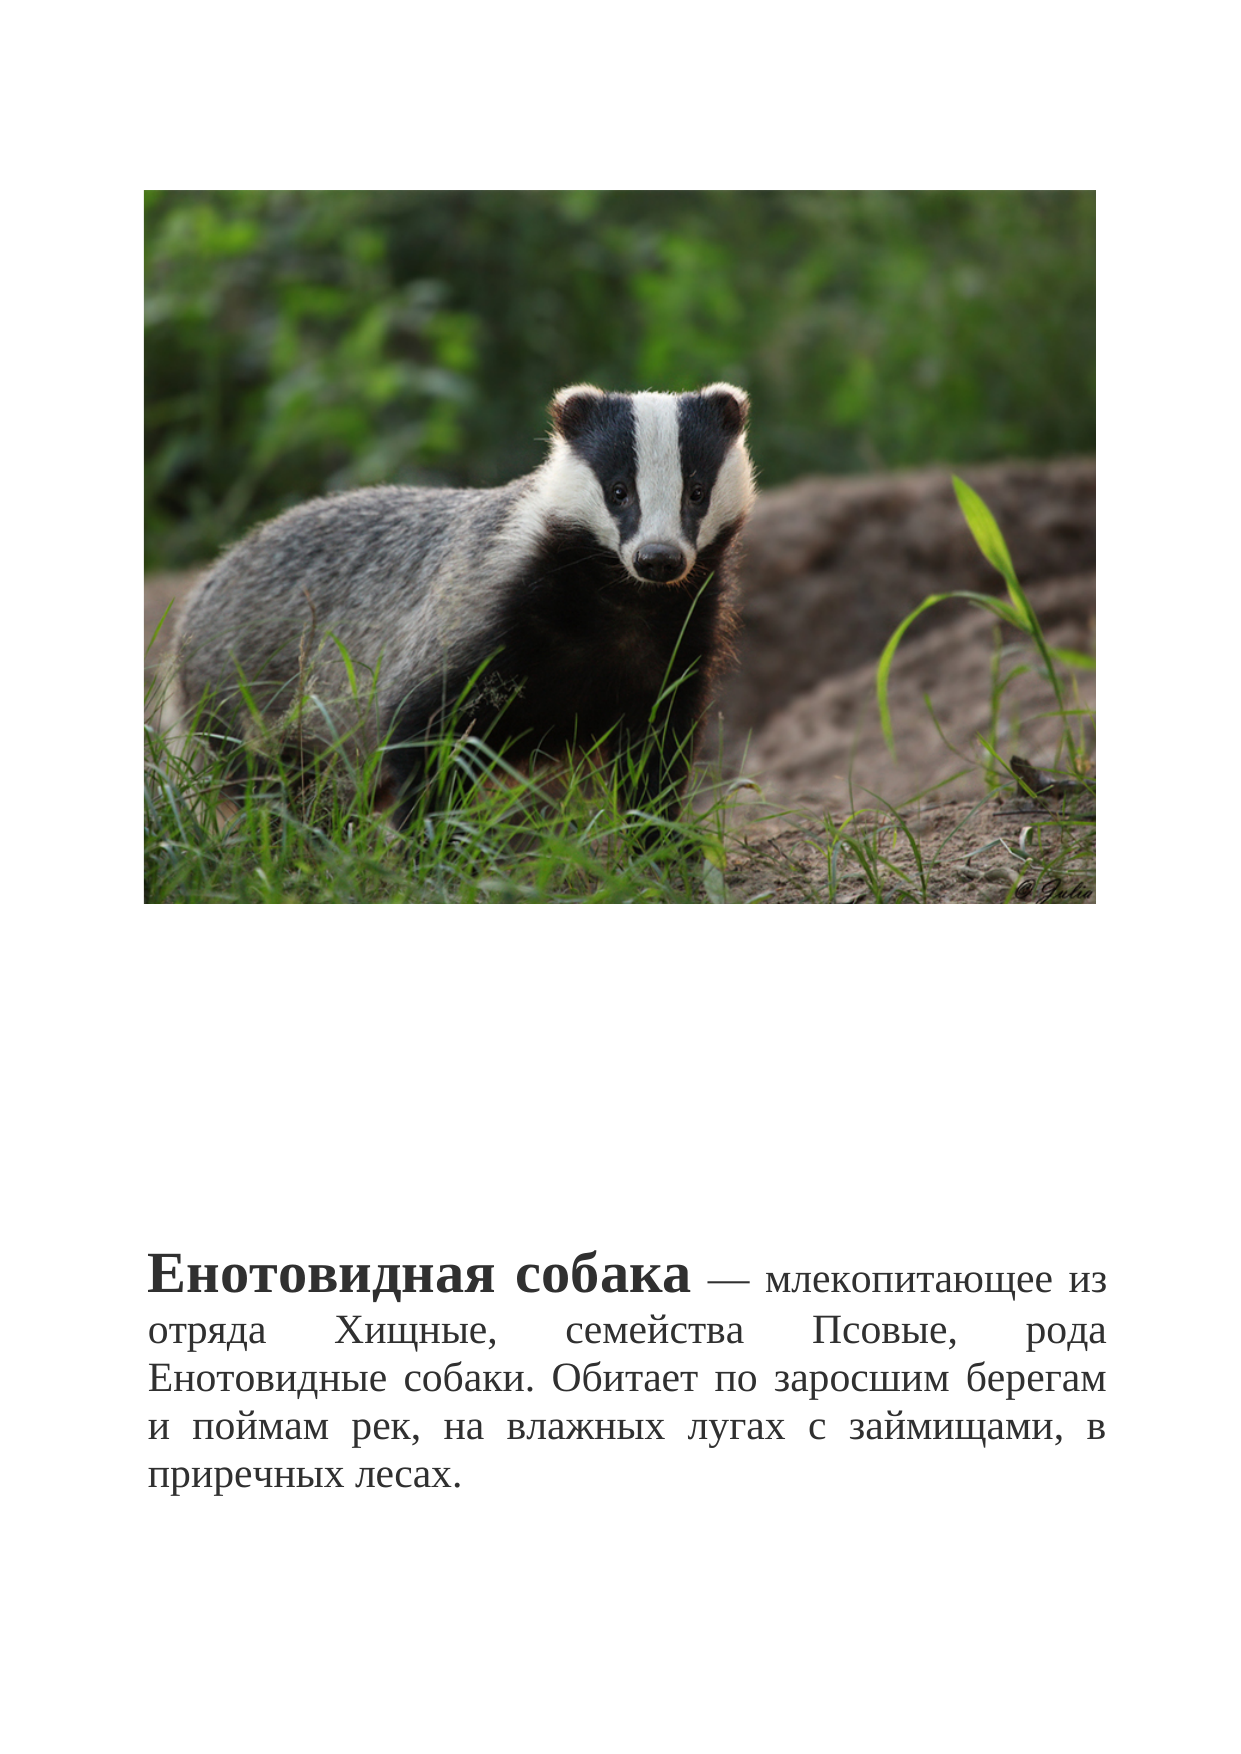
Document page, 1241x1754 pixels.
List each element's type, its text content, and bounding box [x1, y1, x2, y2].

picture [142, 190, 1096, 903]
text Енотовидная собака — млекопитающее из отряда Хищные, семейства Псовые, рода Енотовидные собаки. Обитает по заросшим берегам и поймам рек, на влажных лугах с займищами, в приречных лесах. [148, 1238, 1107, 1496]
